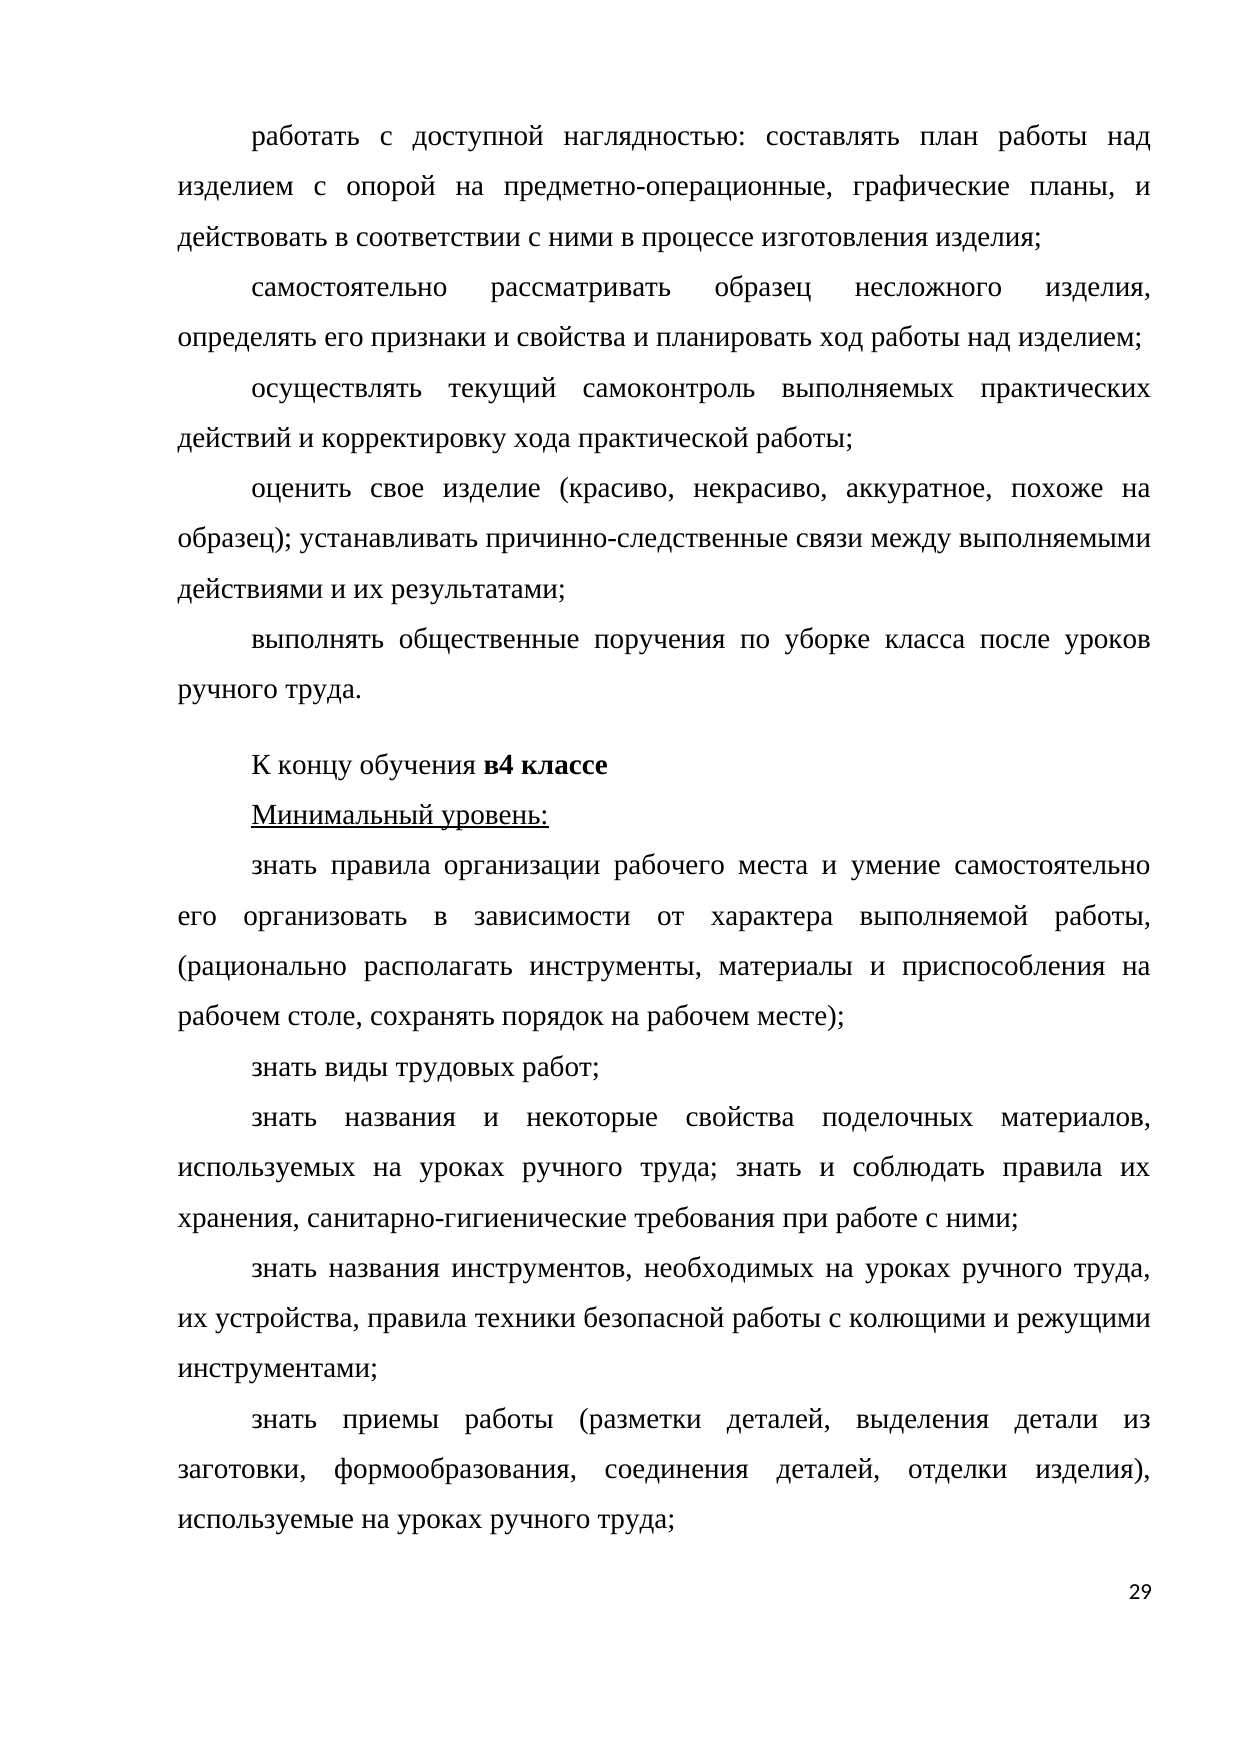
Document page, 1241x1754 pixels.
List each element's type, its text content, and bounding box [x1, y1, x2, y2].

text выполнять общественные поручения по уборке класса после уроков ручного труда. [177, 621, 1152, 705]
text знать названия и некоторые свойства поделочных материалов, используемых на уроках ручного труда; знать и соблюдать правила их хранения, санитарно-гигиенические требования при работе с ними; [177, 1099, 1152, 1233]
text оценить свое изделие (красиво, некрасиво, аккуратное, похоже на образец); устанавливать причинно-следственные связи между выполняемыми действиями и их результатами; [177, 470, 1152, 604]
text работать с доступной наглядностью: составлять план работы над изделием с опорой на предметно-операционные, графические планы, и действовать в соответствии с ними в процессе изготовления изделия; [177, 118, 1152, 252]
text знать правила организации рабочего места и умение самостоятельно его организовать в зависимости от характера выполняемой работы, (рационально располагать инструменты, материалы и приспособления на рабочем столе, сохранять порядок на рабочем месте); [177, 847, 1152, 1032]
text осуществлять текущий самоконтроль выполняемых практических действий и корректировку хода практической работы; [177, 370, 1152, 453]
text знать виды трудовых работ; [177, 1049, 1152, 1082]
text Минимальный уровень: [177, 797, 1152, 831]
text К концу обучения в4 классе [222, 747, 1152, 780]
text знать приемы работы (разметки деталей, выделения детали из заготовки, формообразования, соединения деталей, отделки изделия), используемые на уроках ручного труда; [177, 1401, 1152, 1535]
text самостоятельно рассматривать образец несложного изделия, определять его признаки и свойства и планировать ход работы над изделием; [177, 269, 1152, 353]
text знать названия инструментов, необходимых на уроках ручного труда, их устройства, правила техники безопасной работы с колющими и режущими инструментами; [177, 1250, 1152, 1384]
